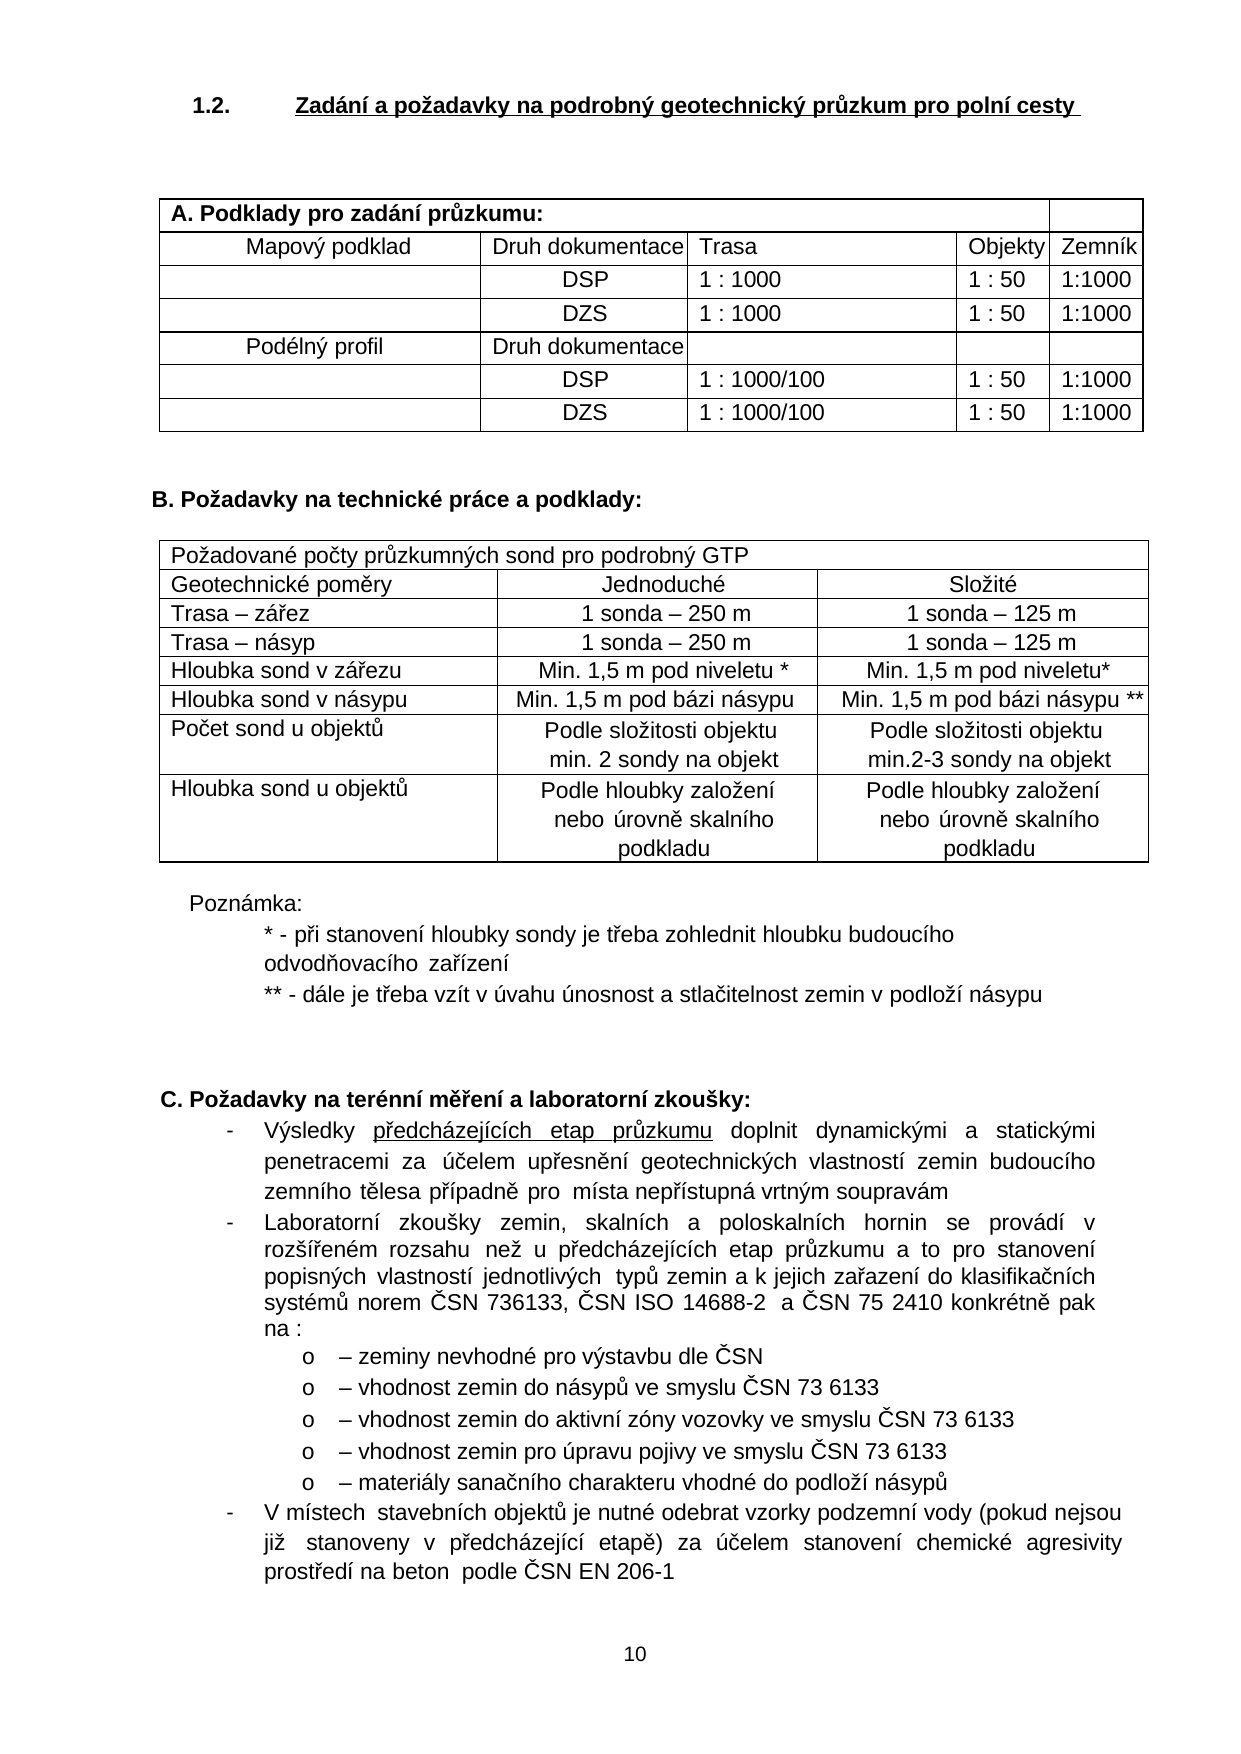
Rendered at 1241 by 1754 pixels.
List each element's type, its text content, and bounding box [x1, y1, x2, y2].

table_cell Podle složitosti objektu min.2-3 sondy na objekt [818, 715, 1148, 773]
table_cell Druh dokumentace [481, 233, 687, 265]
text C. Požadavky na terénní měření a laboratorní zkoušky: [148, 1086, 1122, 1112]
table_cell Podle hloubky založení nebo úrovně skalního podkladu [818, 775, 1148, 861]
list – vhodnost zemin do násypů ve smyslu ČSN 73 6133 [301, 1374, 1122, 1402]
table_cell Hloubka sond u objektů [160, 775, 497, 861]
table_cell DZS [481, 299, 687, 331]
table_cell Objekty [957, 233, 1049, 265]
table_cell 1 : 1000/100 [688, 399, 956, 431]
table_cell 1 sonda – 125 m [818, 599, 1148, 627]
list – zeminy nevhodné pro výstavbu dle ČSN [301, 1342, 1122, 1370]
table_cell [160, 399, 480, 431]
table_cell Geotechnické poměry [160, 570, 497, 597]
table_cell Složité [818, 570, 1148, 597]
table_cell 1 : 50 [957, 399, 1049, 431]
table_cell Podle složitosti objektu min. 2 sondy na objekt [498, 715, 817, 773]
table_cell 1:1000 [1050, 299, 1142, 331]
table_cell 1 : 1000 [688, 299, 956, 331]
list Zadání a požadavky na podrobný geotechnický průzkum pro polní cesty [192, 92, 1122, 119]
list – materiály sanačního charakteru vhodné do podloží násypů [301, 1469, 1122, 1497]
table_cell [957, 333, 1049, 364]
table_cell Min. 1,5 m pod niveletu* [818, 657, 1148, 685]
table_cell Jednoduché [498, 570, 817, 597]
table_cell Druh dokumentace [481, 333, 687, 364]
table_cell 1 : 1000/100 [688, 365, 956, 397]
table_header Požadované počty průzkumných sond pro podrobný GTP [160, 541, 1148, 568]
list Laboratorní zkoušky zemin, skalních a poloskalních hornin se provádí v rozšířeném rozsahu než u předcházejících etap průzkumu a to pro stanovení popisných vlastností jednotlivých typů zemin a k jejich zařazení do klasifikačních systémů norem ČSN 736133, ČSN ISO 14688-2 a ČSN 75 2410 konkrétně pak na : [226, 1208, 1096, 1342]
text ** - dále je třeba vzít v úvahu únosnost a stlačitelnost zemin v podloží násypu [264, 981, 1122, 1007]
list V místech stavebních objektů je nutné odebrat vzorky podzemní vody (pokud nejsou již stanoveny v předcházející etapě) za účelem stanovení chemické agresivity prostředí na beton podle ČSN EN 206-1 [226, 1497, 1122, 1585]
list – vhodnost zemin do aktivní zóny vozovky ve smyslu ČSN 73 6133 [301, 1406, 1122, 1434]
table_cell 1 : 50 [957, 266, 1049, 298]
table_cell 1:1000 [1050, 266, 1142, 298]
table_cell 1:1000 [1050, 365, 1142, 397]
table_header A. Podklady pro zadání průzkumu: [160, 200, 1049, 231]
table_cell 1 sonda – 250 m [498, 599, 817, 627]
table_header [1050, 200, 1142, 231]
table_cell [1050, 333, 1142, 364]
table_cell 1:1000 [1050, 399, 1142, 431]
table_cell Podélný profil [160, 333, 480, 364]
table_cell [160, 365, 480, 397]
list – vhodnost zemin pro úpravu pojivy ve smyslu ČSN 73 6133 [301, 1438, 1122, 1466]
text * - při stanovení hloubky sondy je třeba zohlednit hloubku budoucího odvodňovacího zařízení [264, 921, 1063, 977]
table_cell Min. 1,5 m pod bázi násypu ** [818, 686, 1148, 714]
table_cell Hloubka sond v zářezu [160, 657, 497, 685]
table_cell 1 : 50 [957, 365, 1049, 397]
table_cell Min. 1,5 m pod bázi násypu ** [498, 686, 817, 714]
table_cell Trasa – zářez [160, 599, 497, 627]
table_cell [160, 266, 480, 298]
table_cell Min. 1,5 m pod niveletu * [498, 657, 817, 685]
table_cell 1 sonda – 125 m [818, 628, 1148, 656]
table_cell Zemníky [1050, 233, 1142, 265]
table_cell Trasa – násyp [160, 628, 497, 656]
table_cell DSP [481, 266, 687, 298]
text B. Požadavky na technické práce a podklady: [151, 486, 1122, 512]
list Výsledky předcházejících etap průzkumu doplnit dynamickými a statickými penetracemi za účelem upřesnění geotechnických vlastností zemin budoucího zemního tělesa případně pro místa nepřístupná vrtným soupravám [226, 1117, 1096, 1204]
table_cell Podle hloubky založení nebo úrovně skalního podkladu [498, 775, 817, 861]
table_cell [688, 333, 956, 364]
table_cell Mapový podklad [160, 233, 480, 265]
table_cell 1 : 1000 [688, 266, 956, 298]
text Poznámka: [189, 889, 1122, 916]
table_cell Trasa [688, 233, 956, 265]
table_cell 1 : 50 [957, 299, 1049, 331]
table_cell 1 sonda – 250 m [498, 628, 817, 656]
table_cell DSP [481, 365, 687, 397]
table_cell Počet sond u objektů [160, 715, 497, 773]
table_cell [160, 299, 480, 331]
table_cell DZS [481, 399, 687, 431]
table_cell Hloubka sond v násypu [160, 686, 497, 714]
